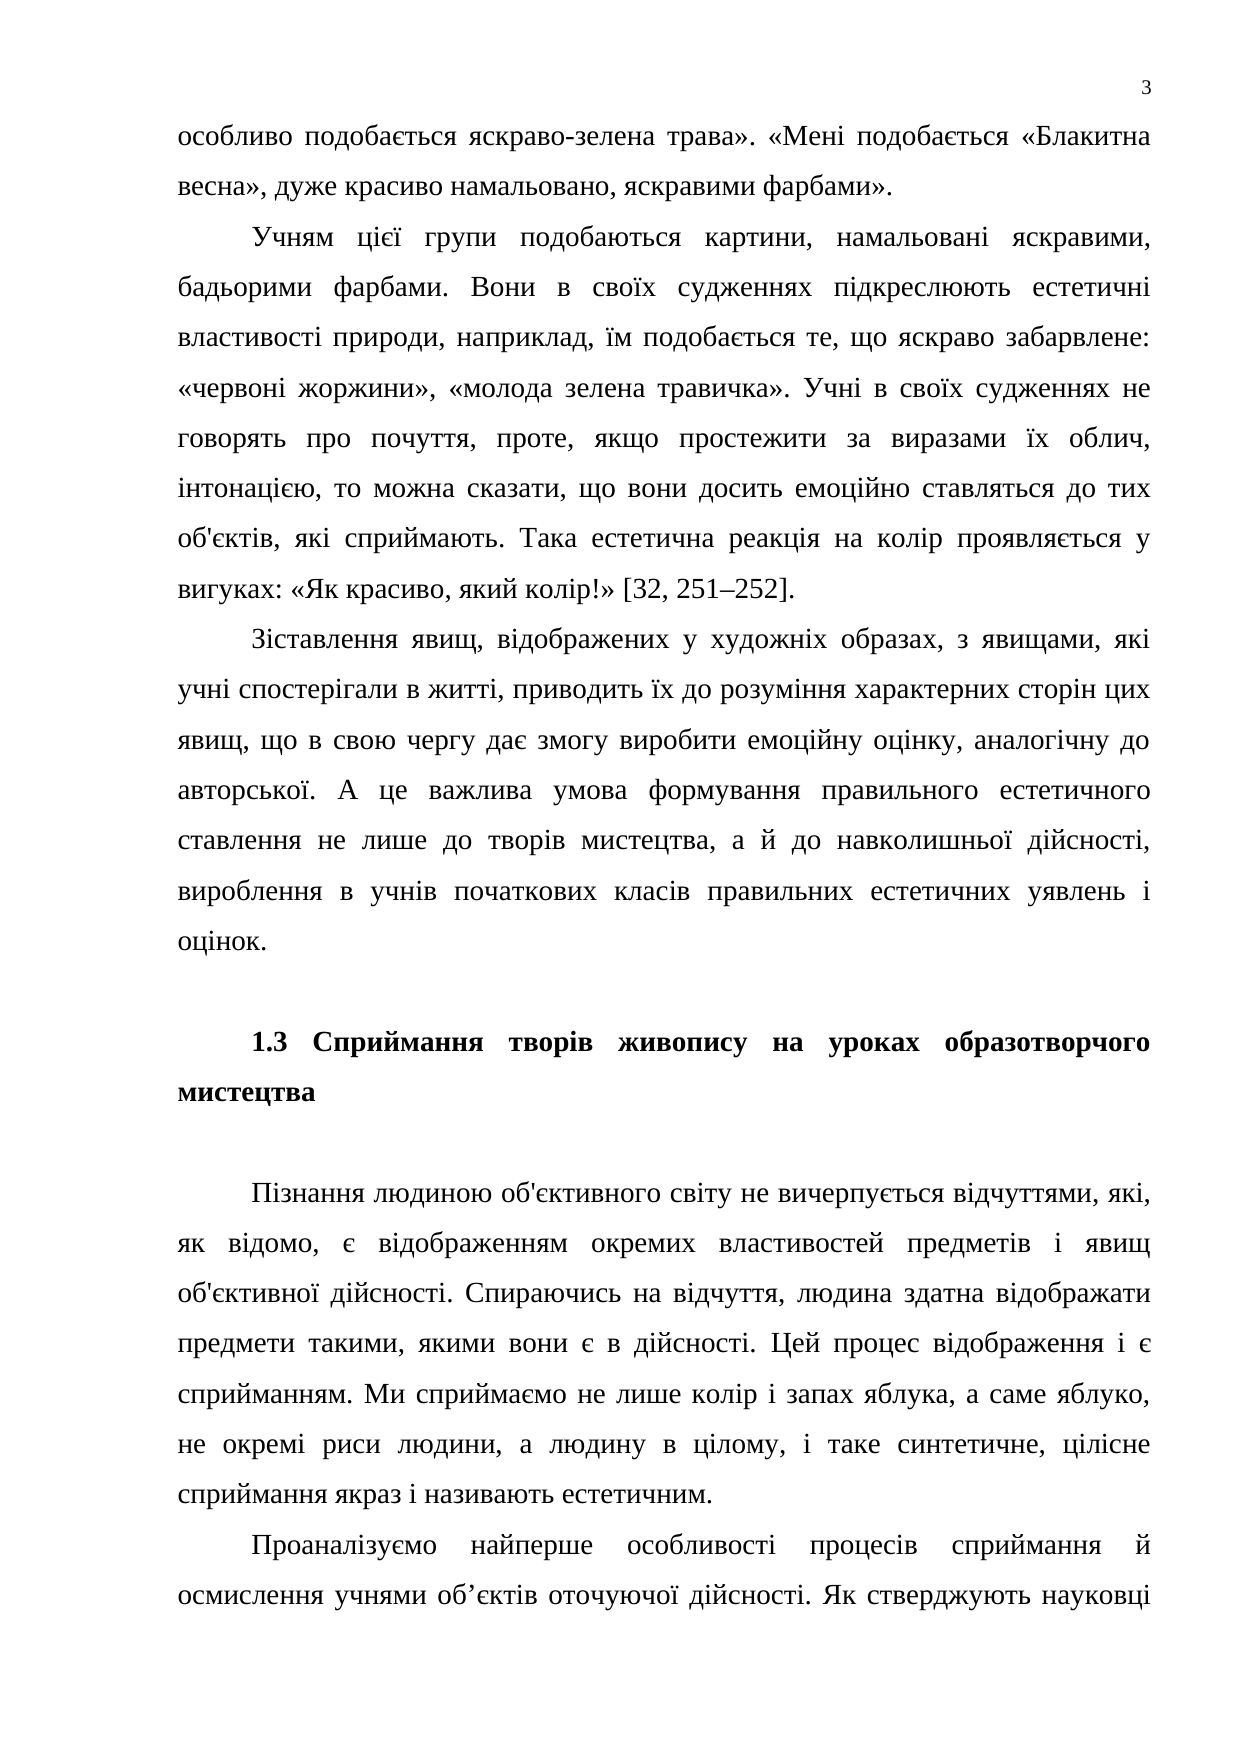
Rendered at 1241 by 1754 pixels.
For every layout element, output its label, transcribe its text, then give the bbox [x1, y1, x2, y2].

text Зіставлення явищ, відображених у художніх образах, з явищами, які учні спостерігали в житті, приводить їх до розуміння характерних сторін цих явищ, що в свою чергу дає змогу виробити емоційну оцінку, аналогічну до авторської. А це важлива умова формування правильного естетичного ставлення не лише до творів мистецтва, а й до навколишньої дійсності, вироблення в учнів початкових класів правильних естетичних уявлень і оцінок. [177, 621, 1152, 957]
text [177, 118, 1152, 202]
text Пізнання людиною об'єктивного світу не вичерпується відчуттями, які, як відомо, є відображенням окремих властивостей предметів і явищ об'єктивної дійсності. Спираючись на відчуття, людина здатна відображати предмети такими, якими вони є в дійсності. Цей процес відображення і є сприйманням. Ми сприймаємо не лише колір і запах яблука, а саме яблуко, не окремі риси людини, а людину в цілому, і таке синтетичне, цілісне сприймання якраз і називають естетичним. [177, 1175, 1152, 1510]
text Учням цієї групи подобаються картини, намальовані яскравими, бадьорими фарбами. Вони в своїх судженнях підкреслюють естетичні властивості природи, наприклад, їм подобається те, що яскраво забарвлене: «червоні жоржини», «молода зелена травичка». Учні в своїх судженнях не говорять про почуття, проте, якщо простежити за виразами їх облич, інтонацією, то можна сказати, що вони досить емоційно ставляться до тих об'єктів, які сприймають. Така естетична реакція на колір проявляється у вигуках: «Як красиво, який колір!» [32, 251–252]. [177, 219, 1152, 604]
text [177, 1527, 1152, 1611]
text 1.3 Сприймання творів живопису на уроках образотворчого мистецтва [177, 1024, 1152, 1108]
